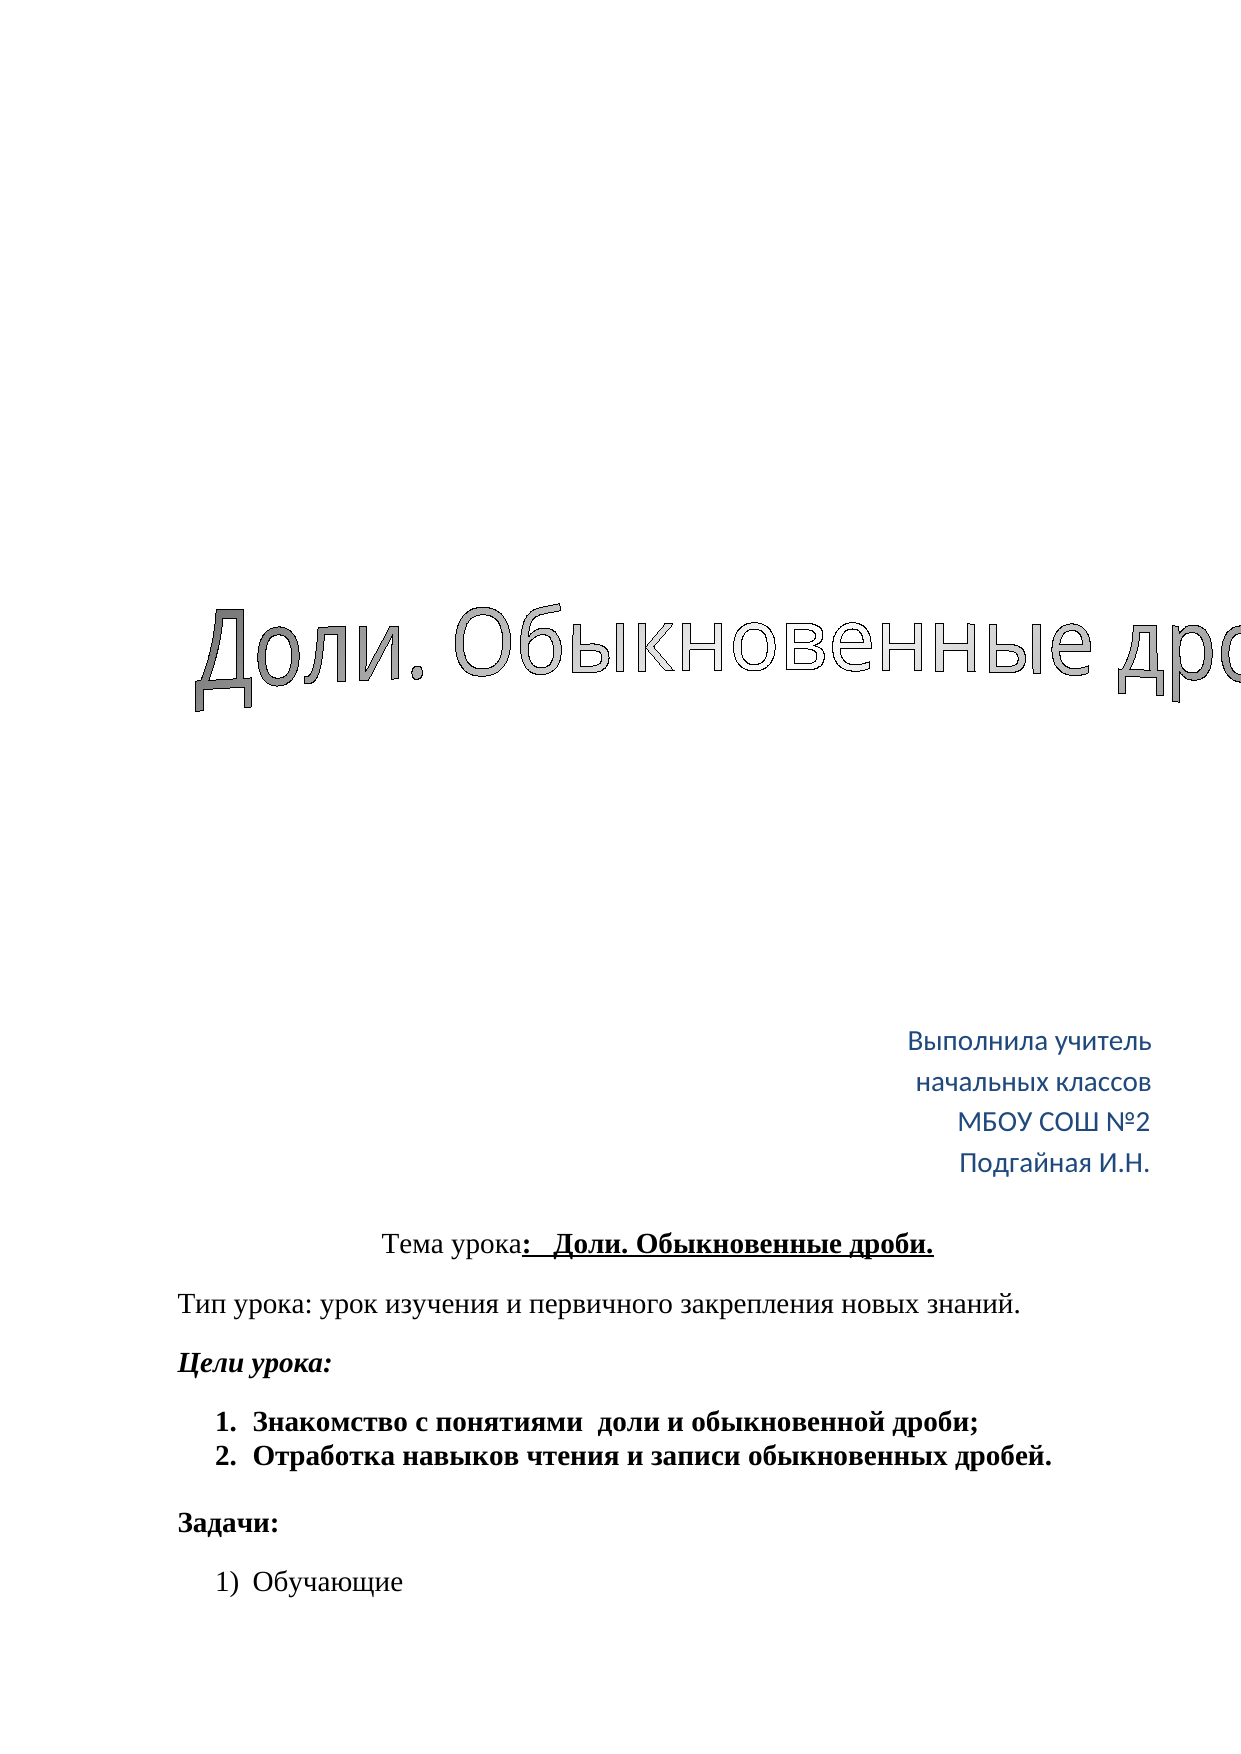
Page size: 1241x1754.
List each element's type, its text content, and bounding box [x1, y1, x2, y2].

list Знакомство с понятиями доли и обыкновенной дроби; [215, 1404, 1152, 1438]
text МБОУ СОШ №2 [177, 1103, 1152, 1139]
text Выполнила учитель [177, 1022, 1152, 1057]
list Отработка навыков чтения и записи обыкновенных дробей. [215, 1438, 1152, 1472]
text Тип урока: урок изучения и первичного закрепления новых знаний. [177, 1286, 1152, 1319]
text начальных классов [177, 1063, 1152, 1098]
text Тема урока: Доли. Обыкновенные дроби. [177, 1226, 1152, 1260]
text Задачи: [177, 1505, 1152, 1539]
text Подгайная И.Н. [177, 1144, 1152, 1180]
list Обучающие [215, 1564, 1152, 1598]
text Цели урока: [177, 1345, 1152, 1379]
